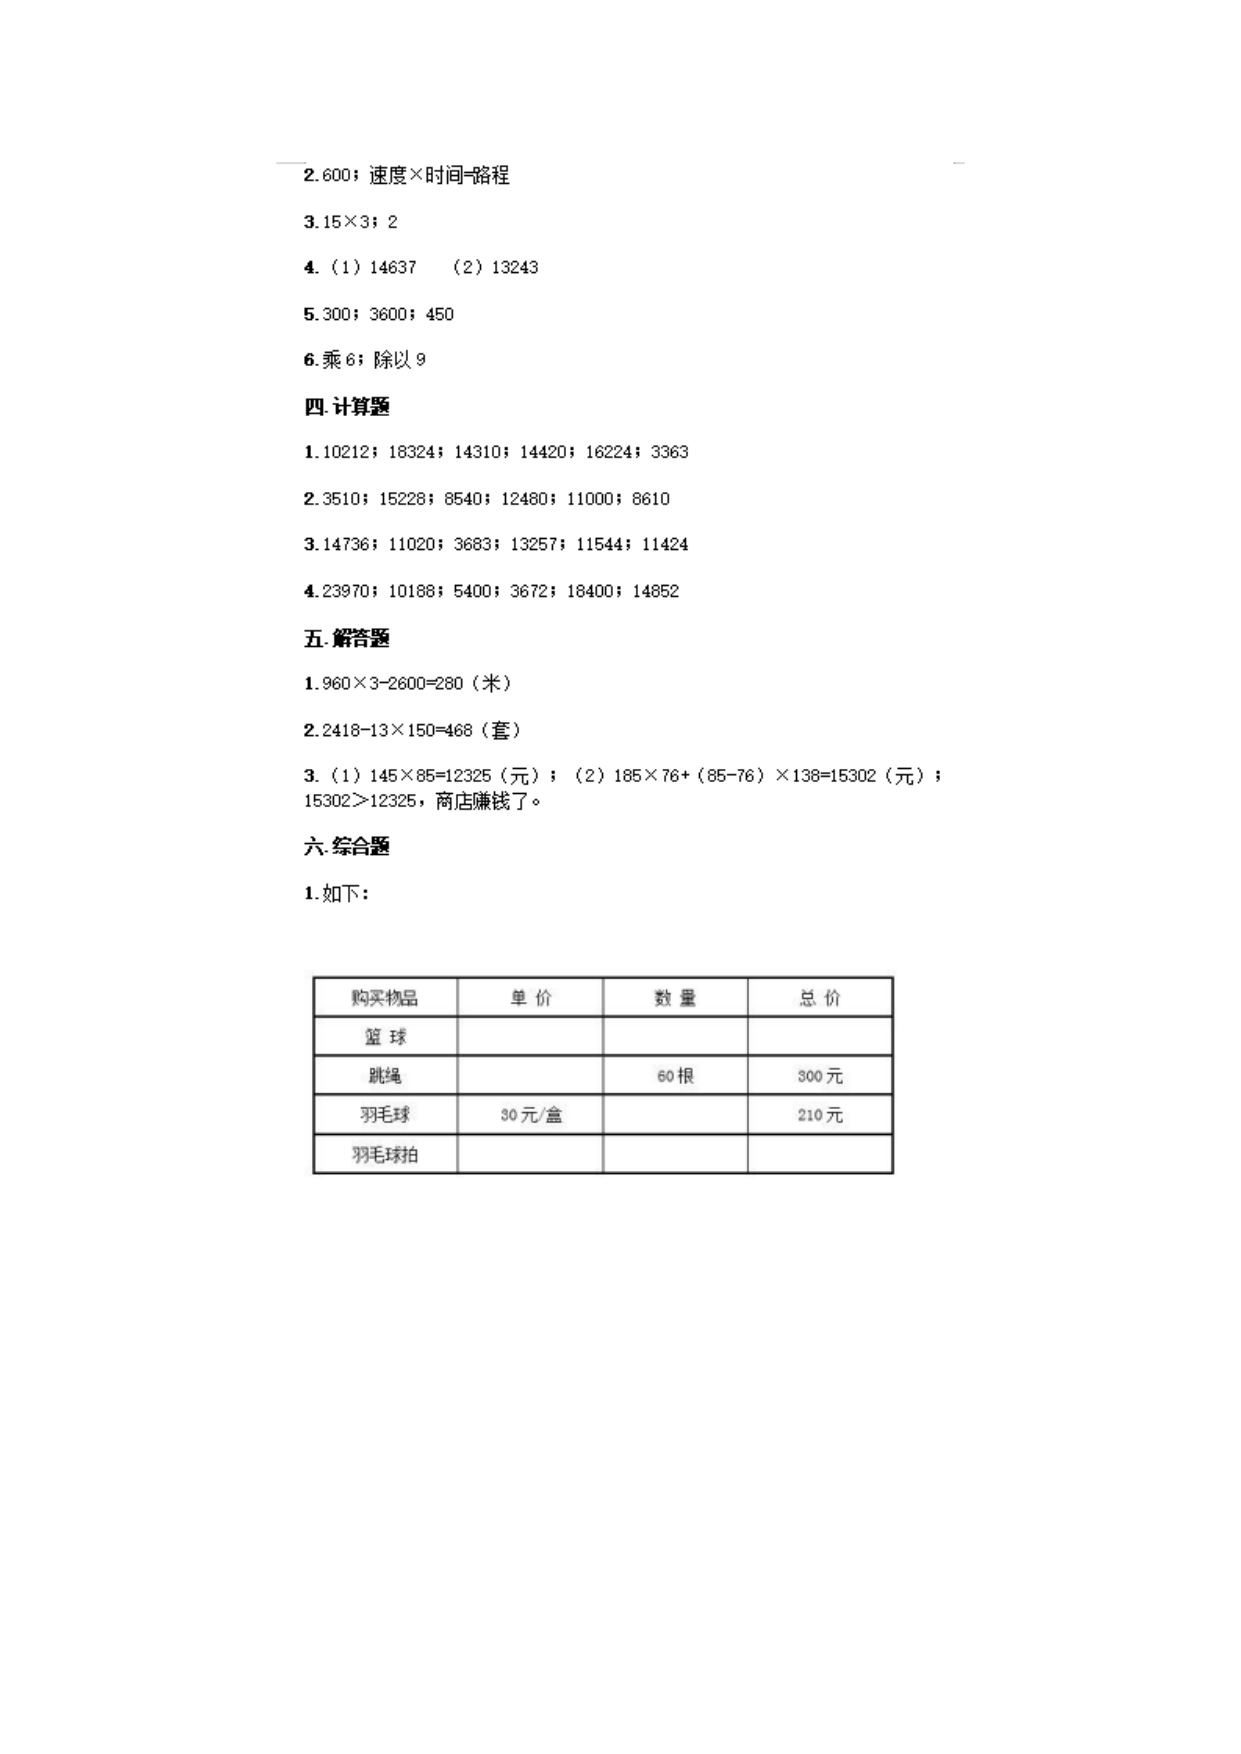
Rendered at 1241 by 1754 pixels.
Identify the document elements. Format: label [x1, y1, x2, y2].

picture [275, 162, 965, 1231]
